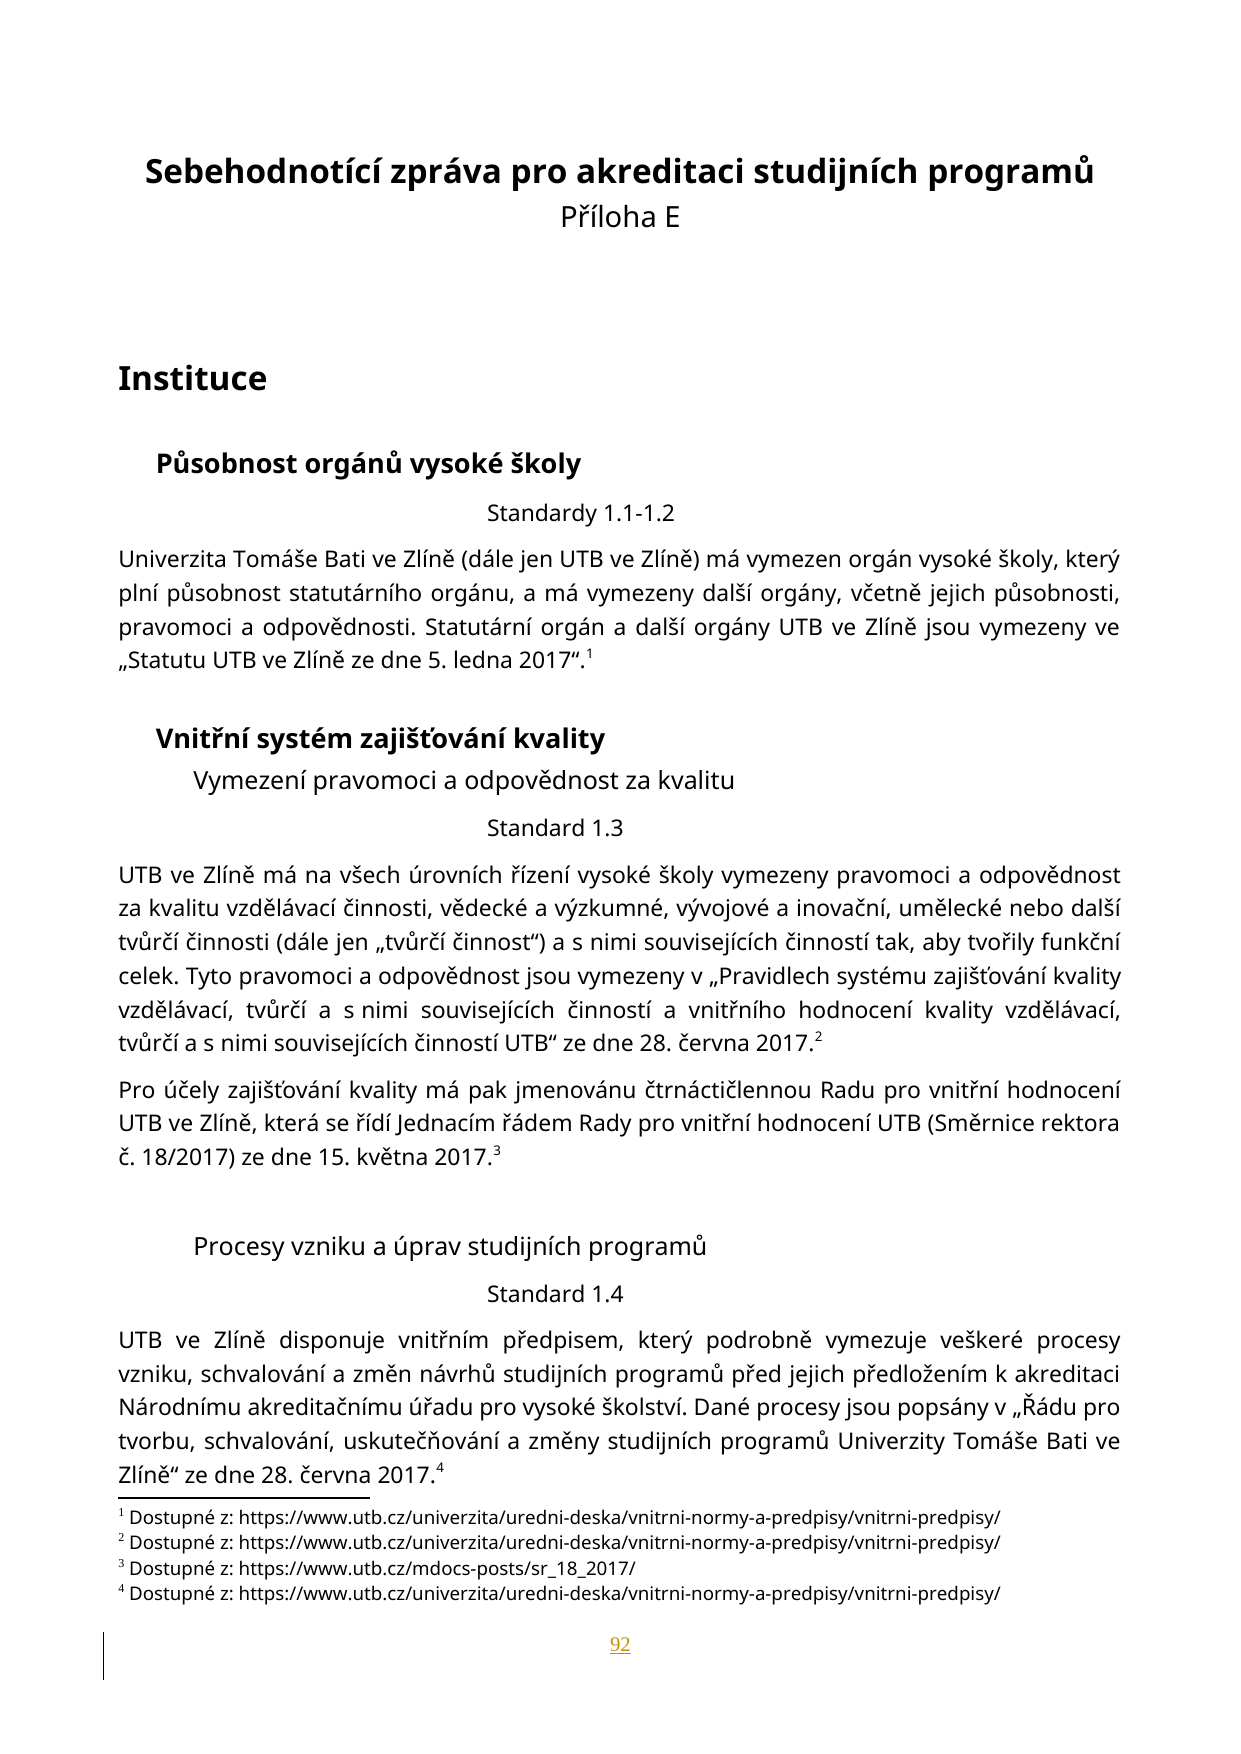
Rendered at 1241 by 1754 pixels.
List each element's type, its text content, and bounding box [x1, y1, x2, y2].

text Instituce [118, 354, 1122, 400]
text Sebehodnotící zpráva pro akreditaci studijních programů [118, 148, 1122, 193]
text Univerzita Tomáše Bati ve Zlíně (dále jen UTB ve Zlíně) má vymezen orgán vysoké školy, který plní působnost statutárního orgánu, a má vymezeny další orgány, včetně jejich působnosti, pravomoci a odpovědnosti. Statutární orgán a další orgány UTB ve Zlíně jsou vymezeny ve „Statutu UTB ve Zlíně ze dne 5. ledna 2017“. [118, 543, 1122, 676]
text UTB ve Zlíně disponuje vnitřním předpisem, který podrobně vymezuje veškeré procesy vzniku, schvalování a změn návrhů studijních programů před jejich předložením k akreditaci Národnímu akreditačnímu úřadu pro vysoké školství. Dané procesy jsou popsány v „Řádu pro tvorbu, schvalování, uskutečňování a změny studijních programů Univerzity Tomáše Bati ve Zlíně“ ze dne 28. června 2017. [118, 1324, 1122, 1490]
text Působnost orgánů vysoké školy [156, 444, 1122, 481]
text Vnitřní systém zajišťování kvality [156, 719, 1122, 756]
text Procesy vzniku a úprav studijních programů [193, 1228, 1122, 1262]
text Standardy 1.1-1.2 [118, 497, 1122, 528]
text Standard 1.4 [118, 1277, 1122, 1309]
text Pro účely zajišťování kvality má pak jmenovánu čtrnáctičlennou Radu pro vnitřní hodnocení UTB ve Zlíně, která se řídí Jednacím řádem Rady pro vnitřní hodnocení UTB (Směrnice rektora č. 18/2017) ze dne 15. května 2017. [118, 1073, 1122, 1172]
text Standard 1.3 [118, 812, 1122, 843]
text Vymezení pravomoci a odpovědnost za kvalitu [193, 763, 1122, 797]
text Příloha E [118, 197, 1122, 236]
text UTB ve Zlíně má na všech úrovních řízení vysoké školy vymezeny pravomoci a odpovědnost za kvalitu vzdělávací činnosti, vědecké a výzkumné, vývojové a inovační, umělecké nebo další tvůrčí činnosti (dále jen „tvůrčí činnost“) a s nimi souvisejících činností tak, aby tvořily funkční celek. Tyto pravomoci a odpovědnost jsou vymezeny v „Pravidlech systému zajišťování kvality vzdělávací, tvůrčí a s nimi souvisejících činností a vnitřního hodnocení kvality vzdělávací, tvůrčí a s nimi souvisejících činností UTB“ ze dne 28. června 2017. [118, 858, 1122, 1058]
